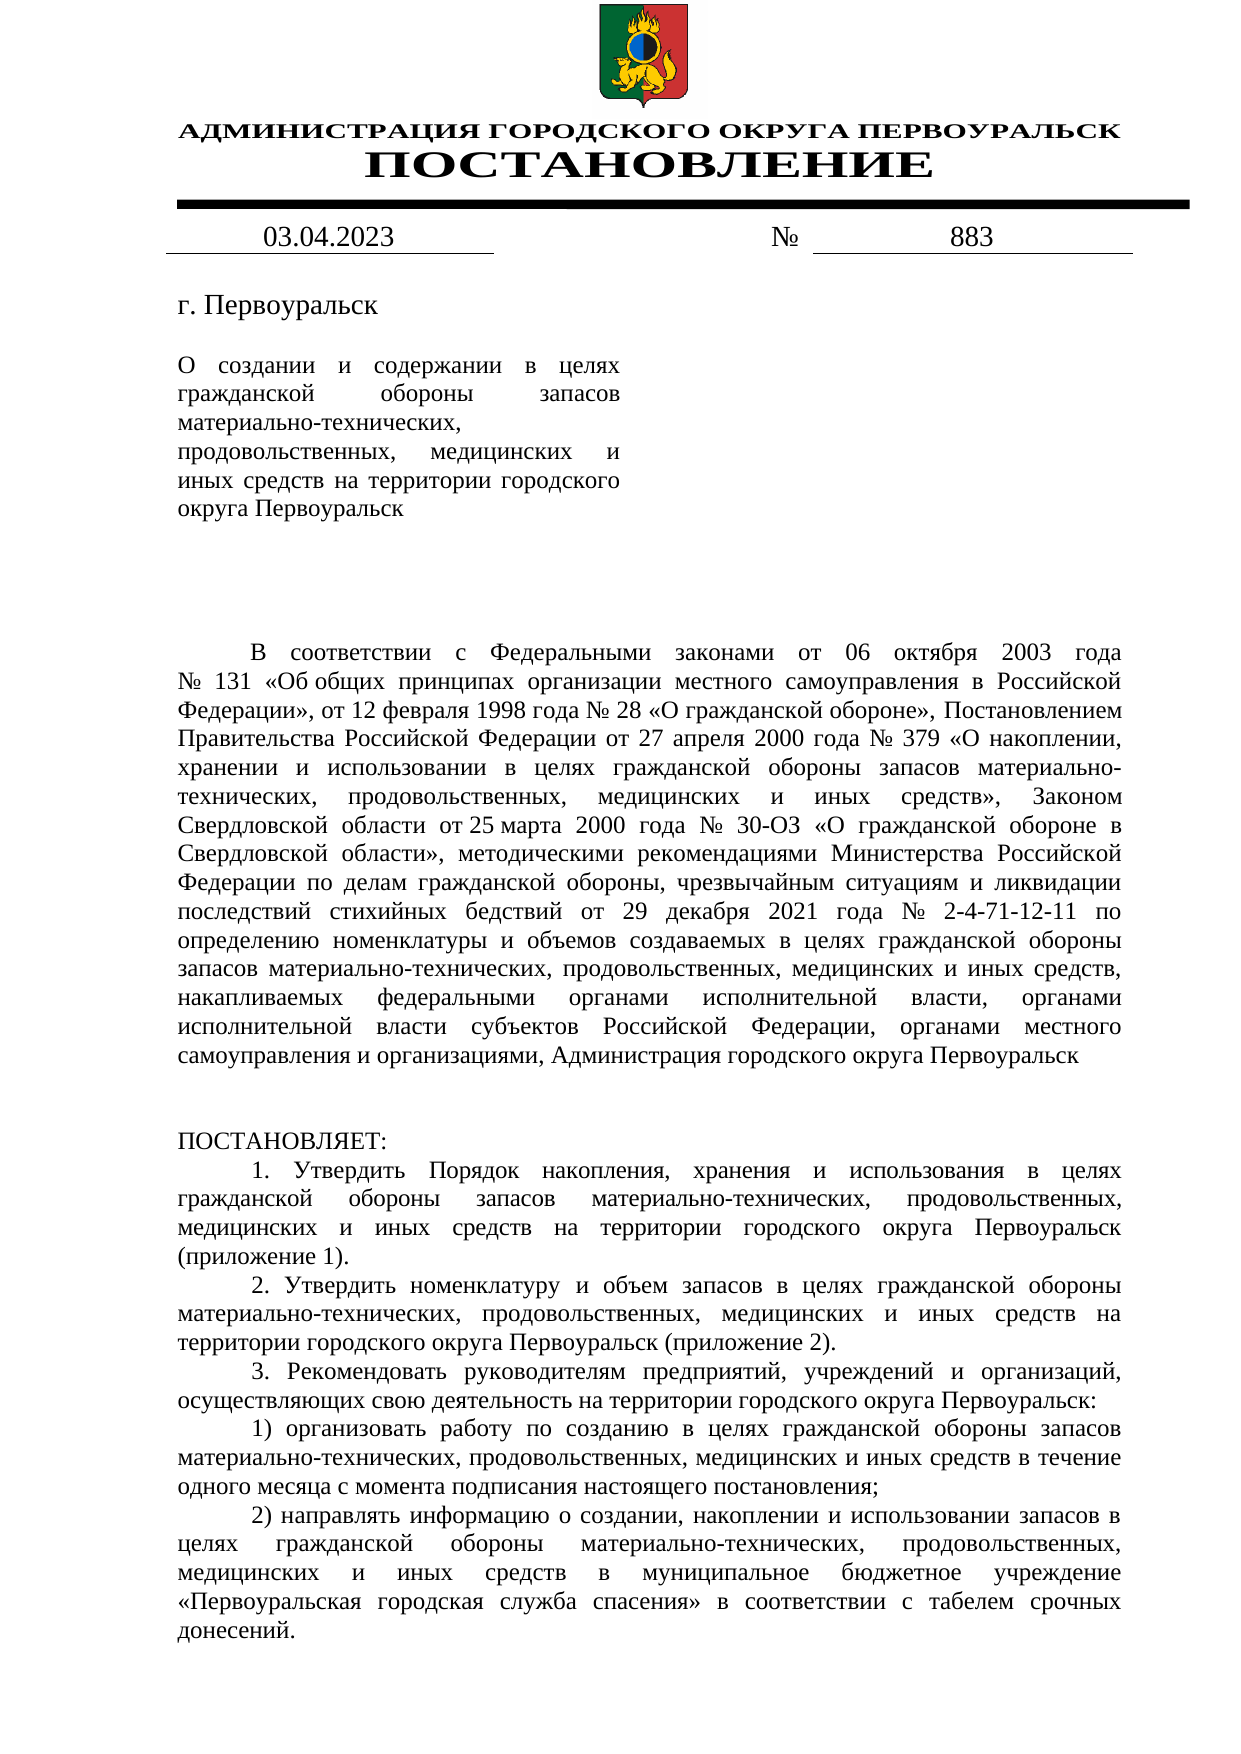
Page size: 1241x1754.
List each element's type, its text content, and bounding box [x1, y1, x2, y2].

table_header № [494, 209, 813, 253]
text АДМИНИСТРАЦИЯ ГОРОДСКОГО ОКРУГА ПЕРВОУРАЛЬСК [177, 119, 1122, 143]
list 2) направлять информацию о создании, накоплении и использовании запасов в целях гражданской обороны материально-технических, продовольственных, медицинских и иных средств в муниципальное бюджетное учреждение «Первоуральская городская служба спасения» в соответствии с табелем срочных донесений. [177, 1500, 1122, 1643]
list 1. Утвердить Порядок накопления, хранения и использования в целях гражданской обороны запасов материально-технических, продовольственных, медицинских и иных средств на территории городского округа Первоуральск (приложение 1). [177, 1155, 1122, 1270]
list 2. Утвердить номенклатуру и объем запасов в целях гражданской обороны материально-технических, продовольственных, медицинских и иных средств на территории городского округа Первоуральск (приложение 2). [177, 1270, 1122, 1356]
text г. Первоуральск [177, 287, 1119, 321]
list 1) организовать работу по созданию в целях гражданской обороны запасов материально-технических, продовольственных, медицинских и иных средств в течение одного месяца с момента подписания настоящего постановления; [177, 1413, 1122, 1500]
text ПОСТАНОВЛЯЕТ: [177, 1126, 1122, 1155]
list 3. Рекомендовать руководителям предприятий, учреждений и организаций, осуществляющих свою деятельность на территории городского округа Первоуральск: [177, 1356, 1122, 1413]
table_header 03.04.2023 [166, 208, 494, 253]
picture [591, 0, 708, 119]
text О создании и содержании в целях гражданской обороны запасов материально-технических, продовольственных, медицинских и иных средств на территории городского округа Первоуральск [177, 350, 620, 522]
text В соответствии с Федеральными законами от 06 октября 2003 года № 131 «Об общих принципах организации местного самоуправления в Российской Федерации», от 12 февраля 1998 года № 28 «О гражданской обороне», Постановлением Правительства Российской Федерации от 27 апреля 2000 года № 379 «О накоплении, хранении и использовании в целях гражданской обороны запасов материально-технических, продовольственных, медицинских и иных средств», Законом Свердловской области от 25 марта 2000 года № 30-ОЗ «О гражданской обороне в Свердловской области», методическими рекомендациями Министерства Российской Федерации по делам гражданской обороны, чрезвычайным ситуациям и ликвидации последствий стихийных бедствий от 29 декабря 2021 года № 2-4-71-12-11 по определению номенклатуры и объемов создаваемых в целях гражданской обороны запасов материально-технических, продовольственных, медицинских и иных средств, накапливаемых федеральными органами исполнительной власти, органами исполнительной власти субъектов Российской Федерации, органами местного самоуправления и организациями, Администрация городского округа Первоуральск [177, 637, 1122, 1068]
table_header 883 [813, 210, 1133, 253]
text ПОСТАНОВЛЕНИЕ [177, 143, 1122, 186]
